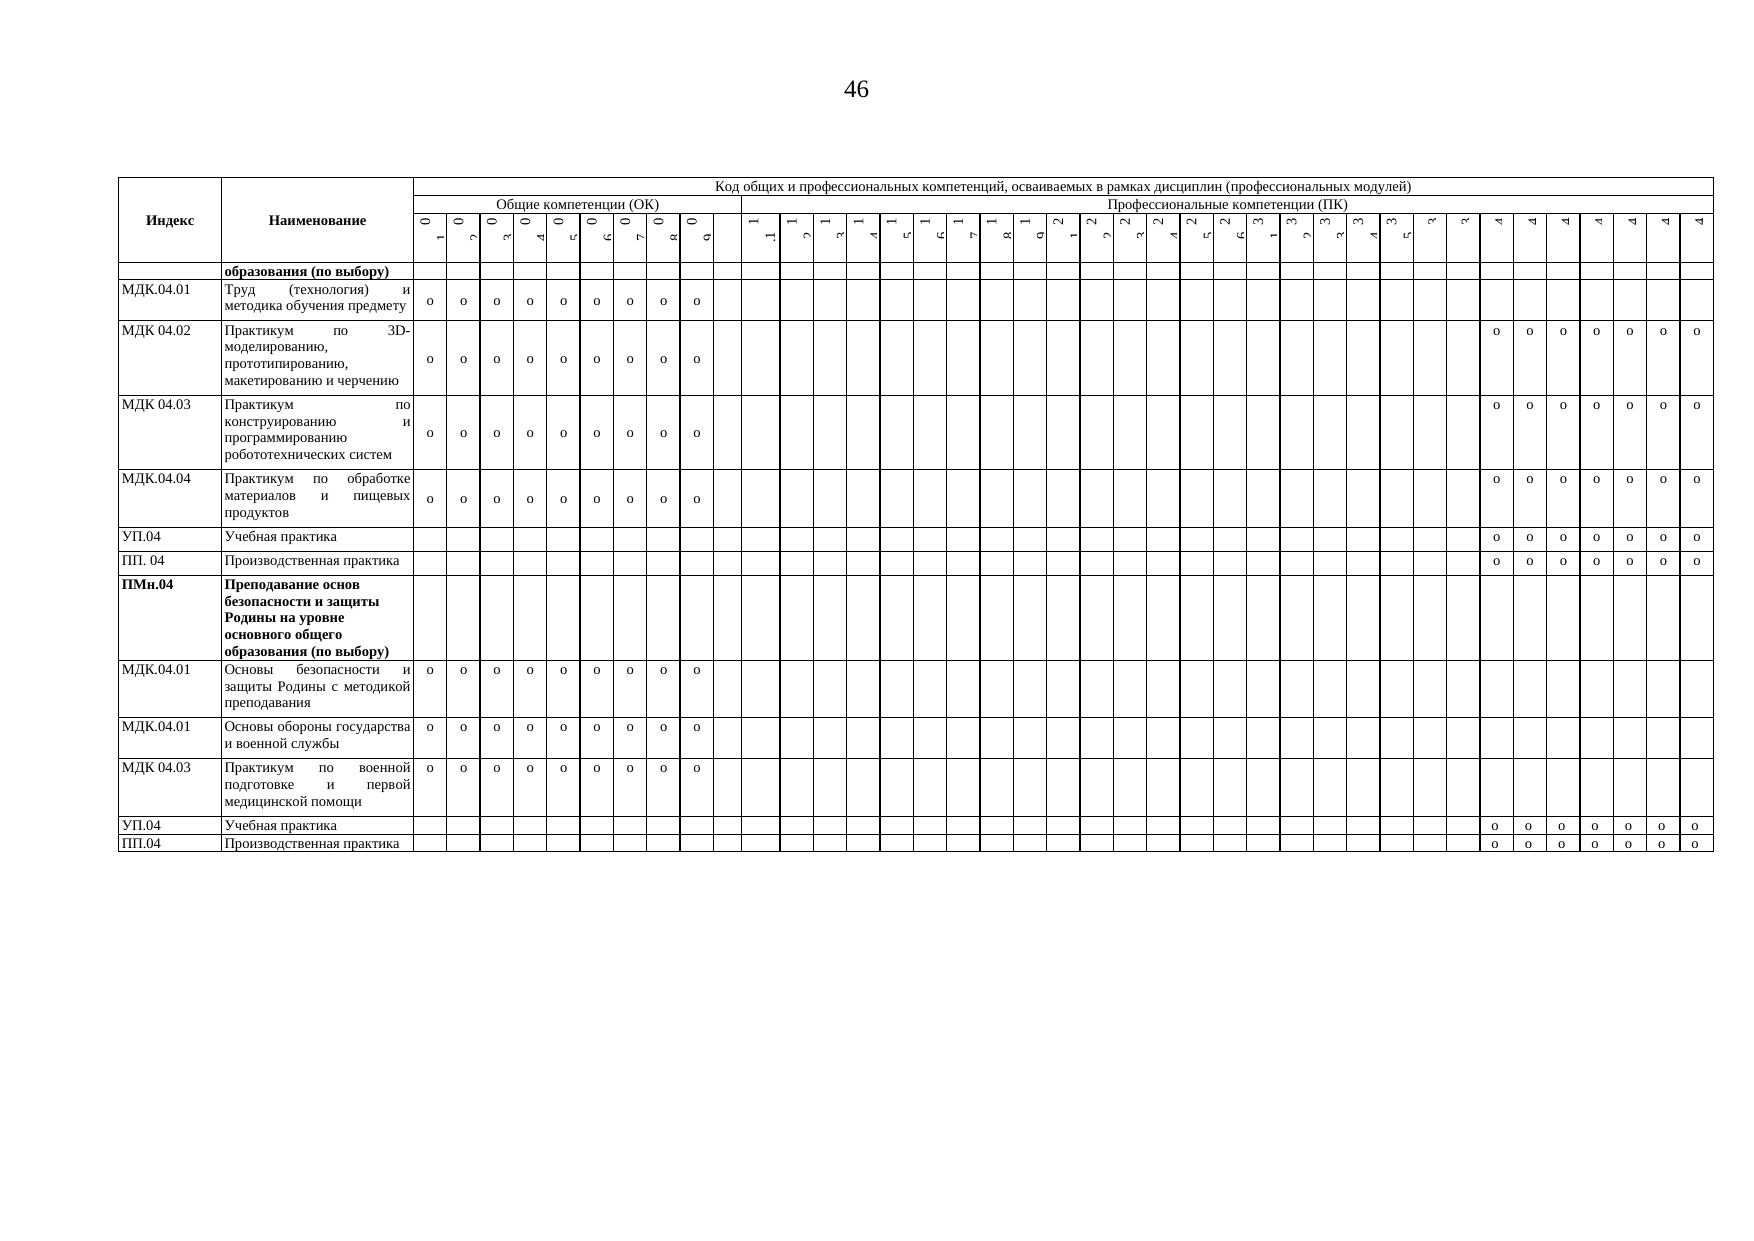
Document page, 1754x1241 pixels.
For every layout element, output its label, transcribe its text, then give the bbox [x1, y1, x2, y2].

table_cell [814, 280, 846, 320]
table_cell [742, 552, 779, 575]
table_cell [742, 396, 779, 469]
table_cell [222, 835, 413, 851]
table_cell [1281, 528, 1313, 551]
table_cell МДК 04.02 [119, 321, 221, 394]
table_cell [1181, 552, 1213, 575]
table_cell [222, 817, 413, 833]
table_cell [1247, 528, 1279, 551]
table_cell МДК.04.01 [119, 280, 221, 320]
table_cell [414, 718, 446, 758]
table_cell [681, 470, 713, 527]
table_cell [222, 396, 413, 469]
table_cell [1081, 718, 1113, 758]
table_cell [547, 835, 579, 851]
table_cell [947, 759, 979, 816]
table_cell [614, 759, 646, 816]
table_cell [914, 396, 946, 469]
table_cell Общие компетенции (ОК) [414, 196, 741, 213]
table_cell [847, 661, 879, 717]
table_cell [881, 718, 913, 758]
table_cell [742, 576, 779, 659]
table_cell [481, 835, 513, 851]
table_cell [947, 280, 979, 320]
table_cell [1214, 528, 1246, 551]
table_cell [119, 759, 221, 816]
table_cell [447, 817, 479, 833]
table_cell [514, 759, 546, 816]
table_cell Профессиональные компетенции (ПК) [742, 196, 1713, 213]
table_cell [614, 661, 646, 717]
table_cell [1547, 280, 1579, 320]
table_cell 3.1 [1247, 214, 1279, 262]
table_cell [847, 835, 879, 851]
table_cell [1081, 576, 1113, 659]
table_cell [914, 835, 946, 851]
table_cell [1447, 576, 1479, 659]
table_cell 3.5 [1381, 214, 1413, 262]
table_cell о [614, 280, 646, 320]
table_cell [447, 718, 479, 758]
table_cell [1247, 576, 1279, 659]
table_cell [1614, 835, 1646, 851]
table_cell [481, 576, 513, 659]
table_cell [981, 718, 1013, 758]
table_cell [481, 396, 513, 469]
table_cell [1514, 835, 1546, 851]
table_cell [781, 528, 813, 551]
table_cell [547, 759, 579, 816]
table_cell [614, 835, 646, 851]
table_cell 4.4 [1581, 214, 1613, 262]
table_cell 4.3 [1547, 214, 1579, 262]
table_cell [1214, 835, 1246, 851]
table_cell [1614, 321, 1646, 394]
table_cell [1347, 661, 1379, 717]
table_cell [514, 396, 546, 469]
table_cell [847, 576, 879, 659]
table_cell [1214, 321, 1246, 394]
table_cell о [514, 280, 546, 320]
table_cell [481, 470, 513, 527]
table_cell [1247, 263, 1279, 279]
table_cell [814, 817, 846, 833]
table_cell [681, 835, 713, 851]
table_cell [847, 263, 879, 279]
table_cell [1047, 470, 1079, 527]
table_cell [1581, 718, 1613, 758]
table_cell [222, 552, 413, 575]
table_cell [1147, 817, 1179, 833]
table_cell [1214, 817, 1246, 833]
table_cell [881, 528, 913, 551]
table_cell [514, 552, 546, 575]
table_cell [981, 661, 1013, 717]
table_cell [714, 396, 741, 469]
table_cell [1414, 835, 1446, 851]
table_cell о [481, 280, 513, 320]
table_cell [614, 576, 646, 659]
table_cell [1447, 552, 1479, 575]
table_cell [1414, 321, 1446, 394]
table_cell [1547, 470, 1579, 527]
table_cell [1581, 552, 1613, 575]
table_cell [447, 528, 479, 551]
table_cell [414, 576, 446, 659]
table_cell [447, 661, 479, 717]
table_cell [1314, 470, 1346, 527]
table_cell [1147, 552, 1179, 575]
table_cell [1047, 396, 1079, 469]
table_cell 3.2 [1281, 214, 1313, 262]
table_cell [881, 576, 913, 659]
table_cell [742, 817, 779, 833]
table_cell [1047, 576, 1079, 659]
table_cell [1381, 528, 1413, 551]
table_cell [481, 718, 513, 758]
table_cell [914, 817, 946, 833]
table_cell 09 [681, 214, 713, 262]
table_cell о [447, 321, 479, 394]
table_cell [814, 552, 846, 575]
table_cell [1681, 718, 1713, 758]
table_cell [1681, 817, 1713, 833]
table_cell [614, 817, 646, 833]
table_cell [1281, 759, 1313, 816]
table_cell 1.4 [847, 214, 879, 262]
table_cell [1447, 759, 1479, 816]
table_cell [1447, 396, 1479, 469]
table_cell [581, 263, 613, 279]
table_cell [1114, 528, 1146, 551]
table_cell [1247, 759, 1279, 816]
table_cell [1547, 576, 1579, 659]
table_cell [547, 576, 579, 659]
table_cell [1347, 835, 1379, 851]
table_cell 2.6 [1214, 214, 1246, 262]
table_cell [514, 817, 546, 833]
table_cell 1.2 [781, 214, 813, 262]
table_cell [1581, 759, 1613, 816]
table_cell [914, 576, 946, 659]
table_cell [1447, 263, 1479, 279]
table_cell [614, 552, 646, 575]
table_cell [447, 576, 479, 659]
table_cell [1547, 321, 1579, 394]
table_cell о [581, 280, 613, 320]
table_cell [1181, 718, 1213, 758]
table_cell [514, 263, 546, 279]
table_cell 4.6 [1647, 214, 1679, 262]
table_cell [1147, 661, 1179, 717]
table_header Индекс [119, 178, 221, 262]
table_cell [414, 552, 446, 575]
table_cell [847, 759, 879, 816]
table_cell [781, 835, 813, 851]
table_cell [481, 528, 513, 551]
table_cell 1.7 [947, 214, 979, 262]
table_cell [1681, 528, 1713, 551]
table_cell [1181, 263, 1213, 279]
table_cell [1114, 321, 1146, 394]
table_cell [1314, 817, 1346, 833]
table_cell [714, 321, 741, 394]
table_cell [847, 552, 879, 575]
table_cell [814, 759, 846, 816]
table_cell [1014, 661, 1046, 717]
table_cell 2.4 [1147, 214, 1179, 262]
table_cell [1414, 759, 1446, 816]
table_cell о [447, 280, 479, 320]
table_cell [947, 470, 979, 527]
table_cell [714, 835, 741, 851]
table_cell Труд (технология) и методика обучения предмету [222, 280, 413, 320]
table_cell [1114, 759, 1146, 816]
table_cell [1581, 263, 1613, 279]
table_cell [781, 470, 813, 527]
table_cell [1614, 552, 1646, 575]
table_cell [1081, 321, 1113, 394]
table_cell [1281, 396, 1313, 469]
table_cell [981, 321, 1013, 394]
table_cell 1.8 [981, 214, 1013, 262]
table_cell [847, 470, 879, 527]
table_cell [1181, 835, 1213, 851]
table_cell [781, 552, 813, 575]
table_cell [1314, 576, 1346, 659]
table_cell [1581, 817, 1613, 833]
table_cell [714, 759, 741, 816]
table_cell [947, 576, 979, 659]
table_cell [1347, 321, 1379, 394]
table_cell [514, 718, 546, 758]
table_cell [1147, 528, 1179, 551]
table_cell [1247, 280, 1279, 320]
table_cell [1547, 263, 1579, 279]
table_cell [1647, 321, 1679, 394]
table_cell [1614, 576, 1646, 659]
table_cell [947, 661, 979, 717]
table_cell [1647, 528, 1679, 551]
table_cell [1381, 280, 1413, 320]
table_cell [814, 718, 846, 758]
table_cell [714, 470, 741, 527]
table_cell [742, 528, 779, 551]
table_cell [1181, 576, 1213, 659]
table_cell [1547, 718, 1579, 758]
table_cell [1647, 263, 1679, 279]
table_cell [1081, 263, 1113, 279]
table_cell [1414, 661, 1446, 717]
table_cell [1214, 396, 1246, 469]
table_cell 1.6 [914, 214, 946, 262]
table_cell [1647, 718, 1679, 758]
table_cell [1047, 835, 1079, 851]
table_cell [1681, 263, 1713, 279]
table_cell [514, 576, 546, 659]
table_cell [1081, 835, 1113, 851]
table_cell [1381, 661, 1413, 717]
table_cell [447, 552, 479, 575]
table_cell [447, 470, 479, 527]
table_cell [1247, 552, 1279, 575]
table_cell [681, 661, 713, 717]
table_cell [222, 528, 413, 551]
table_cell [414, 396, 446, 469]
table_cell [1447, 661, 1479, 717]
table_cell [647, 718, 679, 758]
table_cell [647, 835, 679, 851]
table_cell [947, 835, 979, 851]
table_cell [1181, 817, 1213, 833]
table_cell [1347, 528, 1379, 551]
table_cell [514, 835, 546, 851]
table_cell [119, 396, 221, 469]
table_cell 03 [481, 214, 513, 262]
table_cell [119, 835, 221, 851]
table_cell [614, 263, 646, 279]
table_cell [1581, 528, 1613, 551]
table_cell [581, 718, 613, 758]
table_cell о [547, 280, 579, 320]
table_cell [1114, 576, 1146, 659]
table_cell о [681, 321, 713, 394]
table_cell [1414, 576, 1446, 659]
table_cell [1114, 280, 1146, 320]
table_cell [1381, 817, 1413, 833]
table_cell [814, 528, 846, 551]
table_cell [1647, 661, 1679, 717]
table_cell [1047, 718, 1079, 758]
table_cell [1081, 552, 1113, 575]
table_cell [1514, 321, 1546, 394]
table_cell ПМн.04 [119, 263, 221, 279]
table_cell 01 [414, 214, 446, 262]
table_header Наименование [222, 178, 413, 262]
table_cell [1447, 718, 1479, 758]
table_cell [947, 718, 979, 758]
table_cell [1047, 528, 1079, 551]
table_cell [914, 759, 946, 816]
table_cell [947, 321, 979, 394]
table_cell о [481, 321, 513, 394]
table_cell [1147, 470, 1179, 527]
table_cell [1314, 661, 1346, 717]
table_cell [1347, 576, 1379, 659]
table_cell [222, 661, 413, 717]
table_cell [714, 263, 741, 279]
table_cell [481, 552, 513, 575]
table_cell 1.9 [1014, 214, 1046, 262]
table_cell [1281, 321, 1313, 394]
table_cell [1147, 263, 1179, 279]
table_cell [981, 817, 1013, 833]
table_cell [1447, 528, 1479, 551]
table_cell 3.4 [1347, 214, 1379, 262]
table_cell [1614, 263, 1646, 279]
table_cell о [647, 321, 679, 394]
table_cell [647, 263, 679, 279]
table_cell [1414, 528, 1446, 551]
table_cell [1181, 321, 1213, 394]
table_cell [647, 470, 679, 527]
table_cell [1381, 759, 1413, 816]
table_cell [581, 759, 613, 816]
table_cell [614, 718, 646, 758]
table_cell [481, 263, 513, 279]
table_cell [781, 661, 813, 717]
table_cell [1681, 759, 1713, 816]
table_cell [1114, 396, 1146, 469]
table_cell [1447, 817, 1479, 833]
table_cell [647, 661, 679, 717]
table_cell 2.2 [1081, 214, 1113, 262]
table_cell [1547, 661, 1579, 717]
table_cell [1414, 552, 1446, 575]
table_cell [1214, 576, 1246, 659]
table_cell 4.1 [1481, 214, 1513, 262]
table_cell [714, 214, 741, 262]
table_cell [881, 263, 913, 279]
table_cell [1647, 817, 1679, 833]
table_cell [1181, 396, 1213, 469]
table_cell [1214, 263, 1246, 279]
table_cell 4.7 [1681, 214, 1713, 262]
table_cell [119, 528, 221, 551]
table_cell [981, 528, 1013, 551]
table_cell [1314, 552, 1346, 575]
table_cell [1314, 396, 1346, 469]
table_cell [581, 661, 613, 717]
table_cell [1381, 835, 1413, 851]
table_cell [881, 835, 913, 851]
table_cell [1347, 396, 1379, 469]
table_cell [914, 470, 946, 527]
table_cell 06 [581, 214, 613, 262]
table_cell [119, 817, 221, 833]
table_cell [1414, 280, 1446, 320]
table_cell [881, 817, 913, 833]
table_cell [881, 321, 913, 394]
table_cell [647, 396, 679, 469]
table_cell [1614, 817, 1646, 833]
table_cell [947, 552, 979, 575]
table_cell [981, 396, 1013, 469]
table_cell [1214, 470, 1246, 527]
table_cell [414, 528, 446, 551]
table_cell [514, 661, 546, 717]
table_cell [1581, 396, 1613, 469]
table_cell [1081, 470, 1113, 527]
table_cell 07 [614, 214, 646, 262]
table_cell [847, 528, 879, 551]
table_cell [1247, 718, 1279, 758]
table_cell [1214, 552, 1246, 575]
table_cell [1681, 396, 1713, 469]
table_cell [1414, 263, 1446, 279]
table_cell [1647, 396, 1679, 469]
table_cell [1347, 263, 1379, 279]
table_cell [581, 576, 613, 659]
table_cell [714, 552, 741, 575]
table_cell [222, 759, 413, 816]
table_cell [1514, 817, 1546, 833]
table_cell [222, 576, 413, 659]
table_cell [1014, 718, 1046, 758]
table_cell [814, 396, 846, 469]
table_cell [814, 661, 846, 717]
table_cell [781, 263, 813, 279]
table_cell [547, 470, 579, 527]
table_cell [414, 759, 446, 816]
table_cell [547, 263, 579, 279]
table_cell [1514, 263, 1546, 279]
table_cell [981, 280, 1013, 320]
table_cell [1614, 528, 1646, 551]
table_cell [1147, 321, 1179, 394]
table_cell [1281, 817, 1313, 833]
table_cell [1147, 280, 1179, 320]
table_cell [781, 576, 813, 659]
table_cell [1247, 321, 1279, 394]
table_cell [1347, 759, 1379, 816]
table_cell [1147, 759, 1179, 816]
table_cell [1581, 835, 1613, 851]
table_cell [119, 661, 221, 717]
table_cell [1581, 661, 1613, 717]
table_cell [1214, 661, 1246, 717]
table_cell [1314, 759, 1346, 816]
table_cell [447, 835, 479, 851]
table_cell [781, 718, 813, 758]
table_cell [1314, 321, 1346, 394]
table_cell [1381, 263, 1413, 279]
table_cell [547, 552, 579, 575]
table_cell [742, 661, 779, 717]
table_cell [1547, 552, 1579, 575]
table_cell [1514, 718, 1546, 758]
table_cell 3.6 [1414, 214, 1446, 262]
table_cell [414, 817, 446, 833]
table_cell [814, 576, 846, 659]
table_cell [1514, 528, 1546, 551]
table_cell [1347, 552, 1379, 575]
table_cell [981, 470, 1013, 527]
table_cell [814, 263, 846, 279]
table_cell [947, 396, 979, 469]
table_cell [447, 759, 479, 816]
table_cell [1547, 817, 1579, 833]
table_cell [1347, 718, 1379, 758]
table_cell [914, 321, 946, 394]
table_cell [881, 280, 913, 320]
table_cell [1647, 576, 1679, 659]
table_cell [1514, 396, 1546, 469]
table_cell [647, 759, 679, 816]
table_cell [1014, 280, 1046, 320]
table_cell [1447, 280, 1479, 320]
table_cell 1.1 [742, 214, 779, 262]
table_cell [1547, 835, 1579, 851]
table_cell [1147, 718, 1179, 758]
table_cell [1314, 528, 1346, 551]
table_cell [947, 263, 979, 279]
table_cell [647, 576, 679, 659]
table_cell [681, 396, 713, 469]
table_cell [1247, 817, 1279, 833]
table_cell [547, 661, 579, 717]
table_cell [742, 321, 779, 394]
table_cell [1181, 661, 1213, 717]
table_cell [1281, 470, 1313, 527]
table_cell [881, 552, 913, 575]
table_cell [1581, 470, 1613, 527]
table_cell [447, 263, 479, 279]
table_cell [1314, 280, 1346, 320]
table_cell [914, 280, 946, 320]
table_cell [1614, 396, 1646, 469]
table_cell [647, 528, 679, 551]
table_cell о [414, 280, 446, 320]
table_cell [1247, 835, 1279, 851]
table_cell [681, 263, 713, 279]
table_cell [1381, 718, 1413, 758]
table_cell [1047, 263, 1079, 279]
table_cell [1281, 280, 1313, 320]
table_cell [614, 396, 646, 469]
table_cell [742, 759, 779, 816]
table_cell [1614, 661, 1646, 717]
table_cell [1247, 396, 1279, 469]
table_cell [1047, 280, 1079, 320]
table_cell [1481, 263, 1513, 279]
table_cell [1281, 263, 1313, 279]
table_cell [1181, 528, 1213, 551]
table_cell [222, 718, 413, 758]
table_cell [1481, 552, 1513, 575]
table_cell [1014, 263, 1046, 279]
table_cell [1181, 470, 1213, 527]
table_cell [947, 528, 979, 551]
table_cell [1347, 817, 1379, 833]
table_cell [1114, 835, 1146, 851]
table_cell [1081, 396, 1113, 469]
table_cell 3.7 [1447, 214, 1479, 262]
table_cell [1647, 280, 1679, 320]
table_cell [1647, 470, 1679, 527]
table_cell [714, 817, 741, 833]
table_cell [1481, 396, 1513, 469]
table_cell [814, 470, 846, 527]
table_cell о [681, 280, 713, 320]
table_cell [781, 321, 813, 394]
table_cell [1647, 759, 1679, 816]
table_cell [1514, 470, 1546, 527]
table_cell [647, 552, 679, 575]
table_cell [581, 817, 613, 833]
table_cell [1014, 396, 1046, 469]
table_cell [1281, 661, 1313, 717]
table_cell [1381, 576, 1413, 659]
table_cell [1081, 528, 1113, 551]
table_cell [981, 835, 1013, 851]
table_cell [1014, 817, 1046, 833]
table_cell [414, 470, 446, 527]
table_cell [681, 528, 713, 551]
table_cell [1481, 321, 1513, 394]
table_cell 05 [547, 214, 579, 262]
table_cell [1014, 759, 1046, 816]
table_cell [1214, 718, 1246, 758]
table_cell 2.5 [1181, 214, 1213, 262]
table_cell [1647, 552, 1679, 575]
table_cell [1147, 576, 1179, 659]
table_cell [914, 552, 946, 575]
table_cell [1481, 280, 1513, 320]
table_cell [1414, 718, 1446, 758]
table_cell [1314, 263, 1346, 279]
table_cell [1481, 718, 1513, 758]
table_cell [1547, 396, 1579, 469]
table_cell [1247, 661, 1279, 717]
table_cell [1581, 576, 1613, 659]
table_cell [414, 263, 446, 279]
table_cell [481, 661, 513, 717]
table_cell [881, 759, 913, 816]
table_cell [1581, 280, 1613, 320]
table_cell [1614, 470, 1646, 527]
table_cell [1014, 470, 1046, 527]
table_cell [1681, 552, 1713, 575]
table_cell [1347, 280, 1379, 320]
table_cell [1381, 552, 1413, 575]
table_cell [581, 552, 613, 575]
table_cell о [647, 280, 679, 320]
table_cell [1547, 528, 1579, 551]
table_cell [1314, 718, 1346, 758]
table_cell о [547, 321, 579, 394]
table_cell 3.3 [1314, 214, 1346, 262]
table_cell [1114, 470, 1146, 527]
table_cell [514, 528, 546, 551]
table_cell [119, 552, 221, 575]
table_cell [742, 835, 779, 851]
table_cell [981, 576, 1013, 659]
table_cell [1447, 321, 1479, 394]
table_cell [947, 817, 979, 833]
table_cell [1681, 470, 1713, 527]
table_cell [1514, 280, 1546, 320]
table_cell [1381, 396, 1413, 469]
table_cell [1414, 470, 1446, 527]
table_cell [742, 280, 779, 320]
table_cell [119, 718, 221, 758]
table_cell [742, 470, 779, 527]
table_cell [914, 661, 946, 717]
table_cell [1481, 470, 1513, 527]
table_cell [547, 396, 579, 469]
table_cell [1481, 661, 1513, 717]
table_cell [1214, 280, 1246, 320]
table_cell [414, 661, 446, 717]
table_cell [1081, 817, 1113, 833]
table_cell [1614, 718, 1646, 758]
table_cell 1.3 [814, 214, 846, 262]
table_cell [1081, 280, 1113, 320]
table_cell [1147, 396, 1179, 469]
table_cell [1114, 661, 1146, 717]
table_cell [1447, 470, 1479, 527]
table_cell [1014, 321, 1046, 394]
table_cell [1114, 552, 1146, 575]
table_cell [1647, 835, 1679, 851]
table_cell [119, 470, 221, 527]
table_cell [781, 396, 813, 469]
table_cell о [614, 321, 646, 394]
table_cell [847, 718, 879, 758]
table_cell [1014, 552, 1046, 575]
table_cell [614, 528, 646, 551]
table_cell Практикум по 3D-моделированию, прототипированию, макетированию и черчению [222, 321, 413, 394]
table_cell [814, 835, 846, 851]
table_cell 4.2 [1514, 214, 1546, 262]
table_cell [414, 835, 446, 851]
table_cell 2.1 [1047, 214, 1079, 262]
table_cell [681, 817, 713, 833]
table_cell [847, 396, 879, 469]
table_cell [1114, 263, 1146, 279]
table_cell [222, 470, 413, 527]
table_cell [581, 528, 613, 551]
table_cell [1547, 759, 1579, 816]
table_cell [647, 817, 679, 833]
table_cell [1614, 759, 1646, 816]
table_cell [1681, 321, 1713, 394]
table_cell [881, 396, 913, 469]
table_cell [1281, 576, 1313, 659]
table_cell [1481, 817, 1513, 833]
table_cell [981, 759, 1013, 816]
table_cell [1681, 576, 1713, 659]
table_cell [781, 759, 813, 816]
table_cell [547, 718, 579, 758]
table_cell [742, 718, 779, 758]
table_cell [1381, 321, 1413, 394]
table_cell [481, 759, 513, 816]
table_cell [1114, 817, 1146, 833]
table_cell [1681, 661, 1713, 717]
table_cell [814, 321, 846, 394]
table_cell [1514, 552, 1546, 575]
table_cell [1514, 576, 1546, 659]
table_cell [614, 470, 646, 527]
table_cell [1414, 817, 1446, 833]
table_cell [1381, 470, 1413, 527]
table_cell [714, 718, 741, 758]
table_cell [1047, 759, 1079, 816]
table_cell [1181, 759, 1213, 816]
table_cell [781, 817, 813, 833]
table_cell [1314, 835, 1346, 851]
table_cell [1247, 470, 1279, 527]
table_header Код общих и профессиональных компетенций, осваиваемых в рамках дисциплин (профессиональных модулей) [414, 178, 1713, 195]
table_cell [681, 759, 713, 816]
table_cell [714, 280, 741, 320]
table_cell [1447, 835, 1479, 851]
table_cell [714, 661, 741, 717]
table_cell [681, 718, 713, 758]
table_cell 08 [647, 214, 679, 262]
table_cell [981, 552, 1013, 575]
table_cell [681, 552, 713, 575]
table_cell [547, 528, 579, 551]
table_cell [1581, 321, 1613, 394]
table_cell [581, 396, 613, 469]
table_cell о [514, 321, 546, 394]
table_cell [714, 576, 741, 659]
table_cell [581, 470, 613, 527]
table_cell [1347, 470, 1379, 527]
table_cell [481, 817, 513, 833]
table_cell [1047, 321, 1079, 394]
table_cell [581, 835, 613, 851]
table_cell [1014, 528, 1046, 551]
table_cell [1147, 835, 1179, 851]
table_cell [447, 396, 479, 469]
table_cell о [414, 321, 446, 394]
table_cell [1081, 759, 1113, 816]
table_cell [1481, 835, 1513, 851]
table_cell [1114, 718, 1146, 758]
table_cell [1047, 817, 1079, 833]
table_cell [781, 280, 813, 320]
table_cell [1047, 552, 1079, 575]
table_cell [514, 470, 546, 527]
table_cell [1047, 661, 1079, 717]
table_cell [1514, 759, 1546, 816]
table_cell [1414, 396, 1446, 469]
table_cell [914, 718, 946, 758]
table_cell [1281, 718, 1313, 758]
table_cell [914, 263, 946, 279]
table_cell 1.5 [881, 214, 913, 262]
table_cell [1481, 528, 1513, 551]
table_cell 02 [447, 214, 479, 262]
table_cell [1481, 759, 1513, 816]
table_cell 04 [514, 214, 546, 262]
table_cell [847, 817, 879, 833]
table_cell [847, 321, 879, 394]
table_cell о [581, 321, 613, 394]
table_cell [847, 280, 879, 320]
table_cell [981, 263, 1013, 279]
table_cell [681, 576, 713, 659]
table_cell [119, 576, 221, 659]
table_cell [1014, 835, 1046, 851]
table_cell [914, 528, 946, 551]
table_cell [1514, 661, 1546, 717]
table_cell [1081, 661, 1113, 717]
table_cell [1614, 280, 1646, 320]
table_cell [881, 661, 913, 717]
table_cell 2.3 [1114, 214, 1146, 262]
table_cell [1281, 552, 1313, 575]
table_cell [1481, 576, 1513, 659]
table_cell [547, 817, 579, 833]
table_cell 4.5 [1614, 214, 1646, 262]
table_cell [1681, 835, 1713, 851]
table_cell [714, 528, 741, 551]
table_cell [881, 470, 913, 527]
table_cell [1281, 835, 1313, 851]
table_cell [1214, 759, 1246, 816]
table_cell [1681, 280, 1713, 320]
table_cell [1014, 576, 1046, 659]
table_cell [1181, 280, 1213, 320]
table_cell [742, 263, 779, 279]
